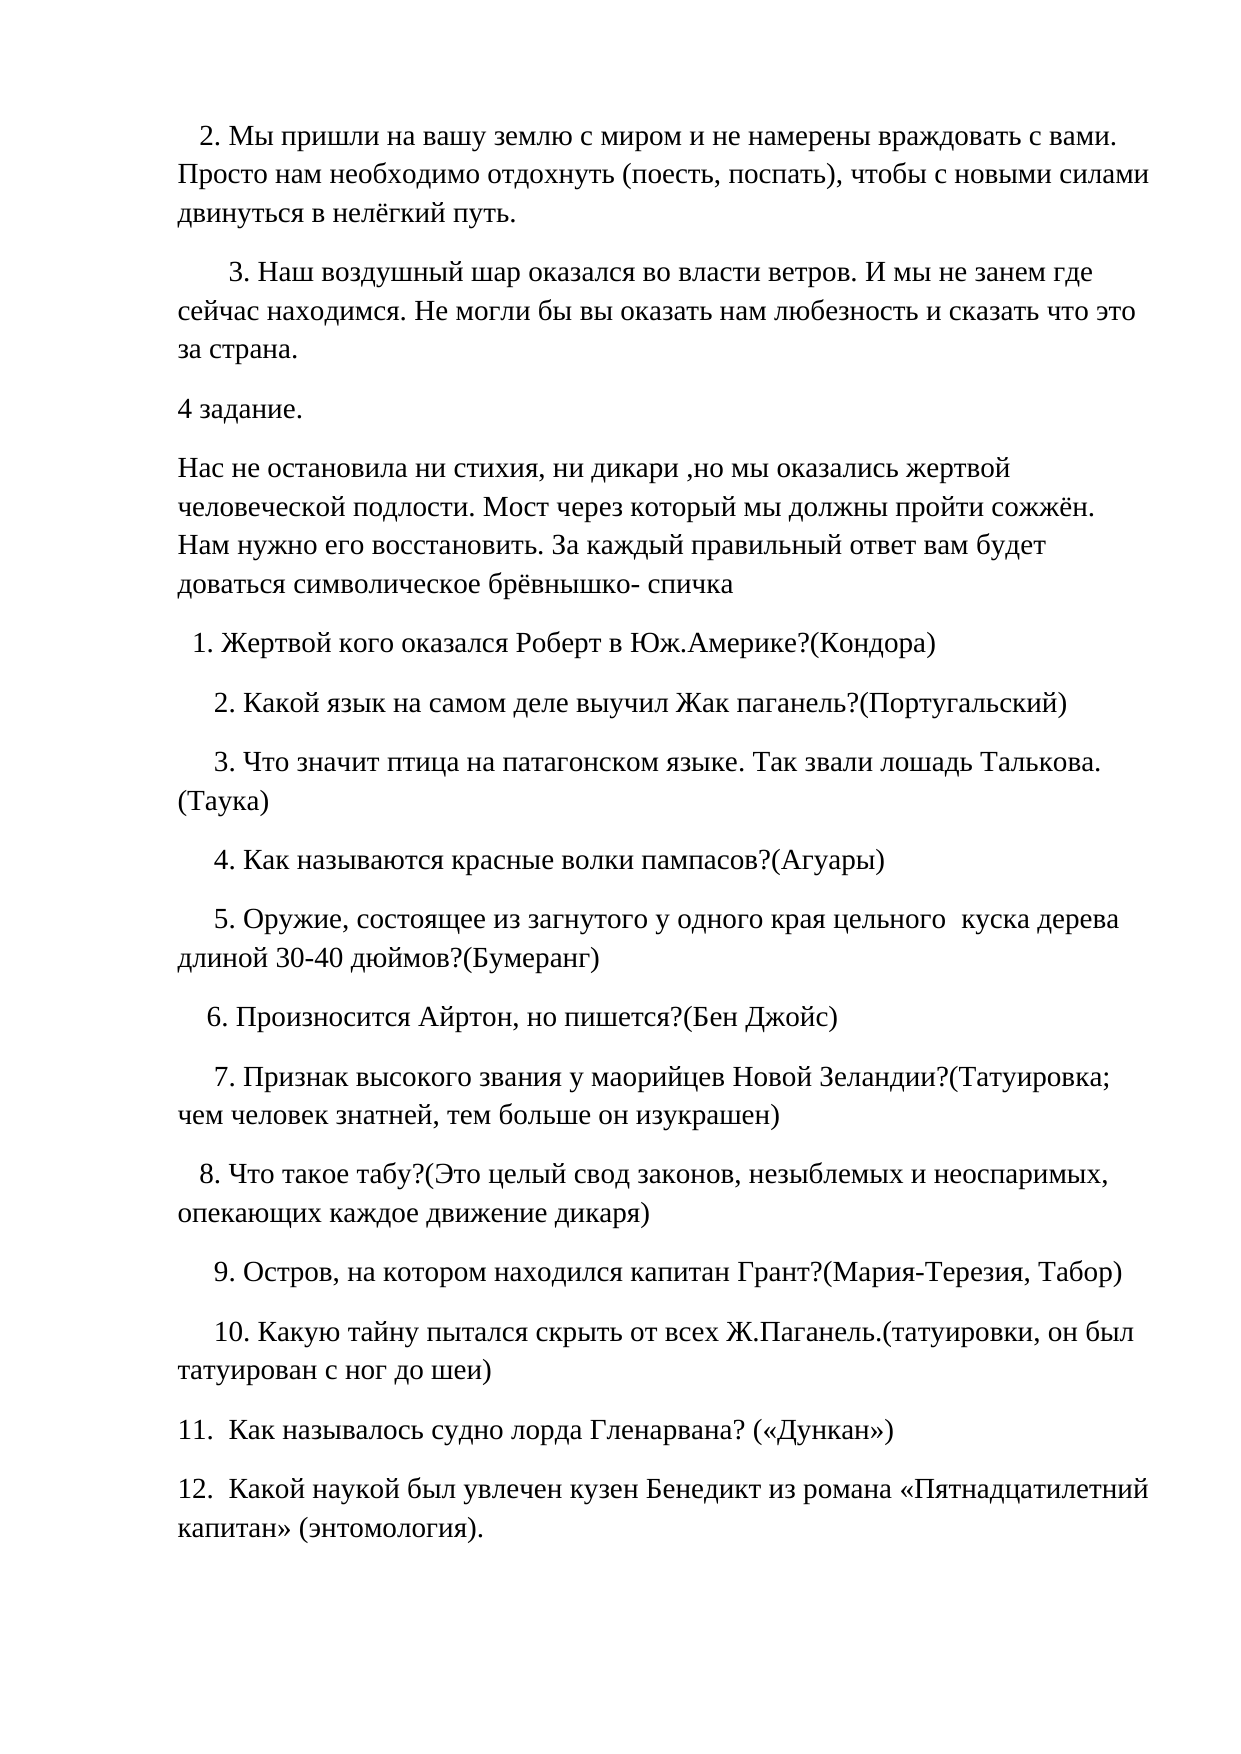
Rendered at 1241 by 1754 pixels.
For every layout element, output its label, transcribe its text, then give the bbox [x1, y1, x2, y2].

text 9. Остров, на котором находился капитан Грант?(Мария-Терезия, Табор) [177, 1254, 1152, 1288]
text 10. Какую тайну пытался скрыть от всех Ж.Паганель.(татуировки, он был татуирован с ног до шеи) [177, 1314, 1152, 1386]
text 6. Произносится Айртон, но пишется?(Бен Джойс) [177, 999, 1152, 1033]
text 7. Признак высокого звания у маорийцев Новой Зеландии?(Татуировка; чем человек знатней, тем больше он изукрашен) [177, 1059, 1152, 1131]
text Нас не остановила ни стихия, ни дикари ,но мы оказались жертвой человеческой подлости. Мост через который мы должны пройти сожжён. Нам нужно его восстановить. За каждый правильный ответ вам будет доваться символическое брёвнышко- спичка [177, 450, 1152, 599]
text 2. Мы пришли на вашу землю с миром и не намерены враждовать с вами. Просто нам необходимо отдохнуть (поесть, поспать), чтобы с новыми силами двинуться в нелёгкий путь. [177, 118, 1152, 229]
text 2. Какой язык на самом деле выучил Жак паганель?(Португальский) [177, 685, 1152, 718]
text 4. Как называются красные волки пампасов?(Агуары) [177, 842, 1152, 876]
text 11. Как называлось судно лорда Гленарвана? («Дункан») [177, 1412, 1152, 1445]
text 8. Что такое табу?(Это целый свод законов, незыблемых и неоспаримых, опекающих каждое движение дикаря) [177, 1157, 1152, 1229]
text 4 задание. [177, 391, 1152, 424]
text 5. Оружие, состоящее из загнутого у одного края цельного куска дерева длиной 30-?(Бумеранг) [177, 901, 1152, 973]
text 3. Что значит птица на патагонском языке. Так звали лошадь Талькова.(Таука) [177, 744, 1152, 816]
text 12. Какой наукой был увлечен кузен Бенедикт из романа «Пятнадцатилетний капитан» (энтомология). [177, 1471, 1152, 1543]
text 3. Наш воздушный шар оказался во власти ветров. И мы не занем где сейчас находимся. Не могли бы вы оказать нам любезность и сказать что это за страна. [177, 254, 1152, 365]
text 1. Жертвой кого оказался Роберт в Юж.Америке?(Кондора) [177, 625, 1152, 659]
